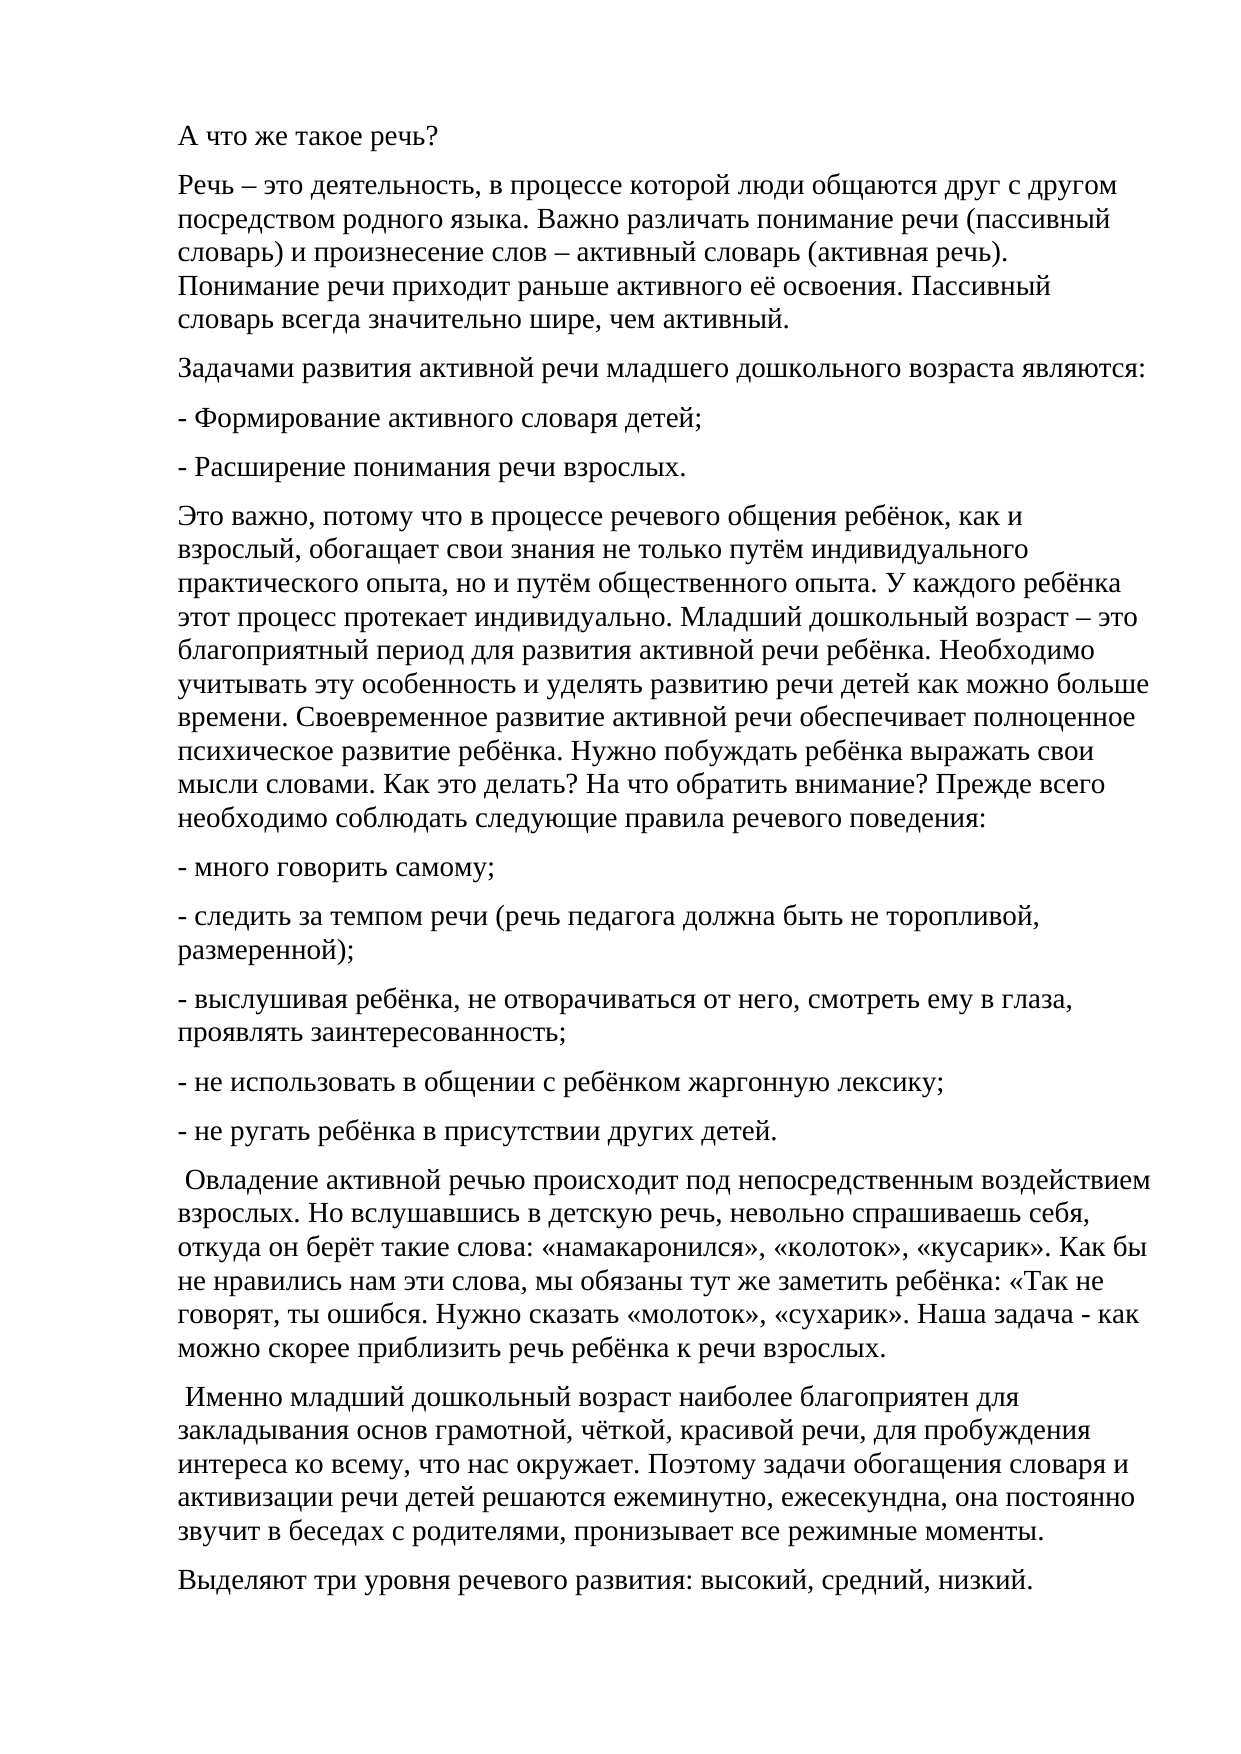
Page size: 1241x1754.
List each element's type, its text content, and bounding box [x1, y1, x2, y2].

text - Формирование активного словаря детей; [177, 400, 1152, 433]
text Задачами развития активной речи младшего дошкольного возраста являются: [177, 351, 1152, 384]
text - не использовать в общении с ребёнком жаргонную лексику; [177, 1064, 1152, 1097]
text Это важно, потому что в процессе речевого общения ребёнок, как и взрослый, обогащает свои знания не только путём индивидуального практического опыта, но и путём общественного опыта. У каждого ребёнка этот процесс протекает индивидуально. Младший дошкольный возраст – это благоприятный период для развития активной речи ребёнка. Необходимо учитывать эту особенность и уделять развитию речи детей как можно больше времени. Своевременное развитие активной речи обеспечивает полноценное психическое развитие ребёнка. Нужно побуждать ребёнка выражать свои мысли словами. Как это делать? На что обратить внимание? Прежде всего необходимо соблюдать следующие правила речевого поведения: [177, 498, 1152, 833]
text Выделяют три уровня речевого развития: высокий, средний, низкий. [177, 1562, 1152, 1596]
text - выслушивая ребёнка, не отворачиваться от него, смотреть ему в глаза, проявлять заинтересованность; [177, 981, 1152, 1048]
text Речь – это деятельность, в процессе которой люди общаются друг с другом посредством родного языка. Важно различать понимание речи (пассивный словарь) и произнесение слов – активный словарь (активная речь). Понимание речи приходит раньше активного её освоения. Пассивный словарь всегда значительно шире, чем активный. [177, 167, 1152, 335]
text А что же такое речь? [177, 118, 1152, 152]
text - не ругать ребёнка в присутствии других детей. [177, 1113, 1152, 1146]
text - следить за темпом речи (речь педагога должна быть не торопливой, размеренной); [177, 898, 1152, 965]
text Именно младший дошкольный возраст наиболее благоприятен для закладывания основ грамотной, чёткой, красивой речи, для пробуждения интереса ко всему, что нас окружает. Поэтому задачи обогащения словаря и активизации речи детей решаются ежеминутно, ежесекундна, она постоянно звучит в беседах с родителями, пронизывает все режимные моменты. [177, 1379, 1152, 1547]
text - Расширение понимания речи взрослых. [177, 449, 1152, 482]
text - много говорить самому; [177, 849, 1152, 883]
text Овладение активной речью происходит под непосредственным воздействием взрослых. Но вслушавшись в детскую речь, невольно спрашиваешь себя, откуда он берёт такие слова: «намакаронился», «колоток», «кусарик». Как бы не нравились нам эти слова, мы обязаны тут же заметить ребёнка: «Так не говорят, ты ошибся. Нужно сказать «молоток», «сухарик». Наша задача - как можно скорее приблизить речь ребёнка к речи взрослых. [177, 1162, 1152, 1363]
